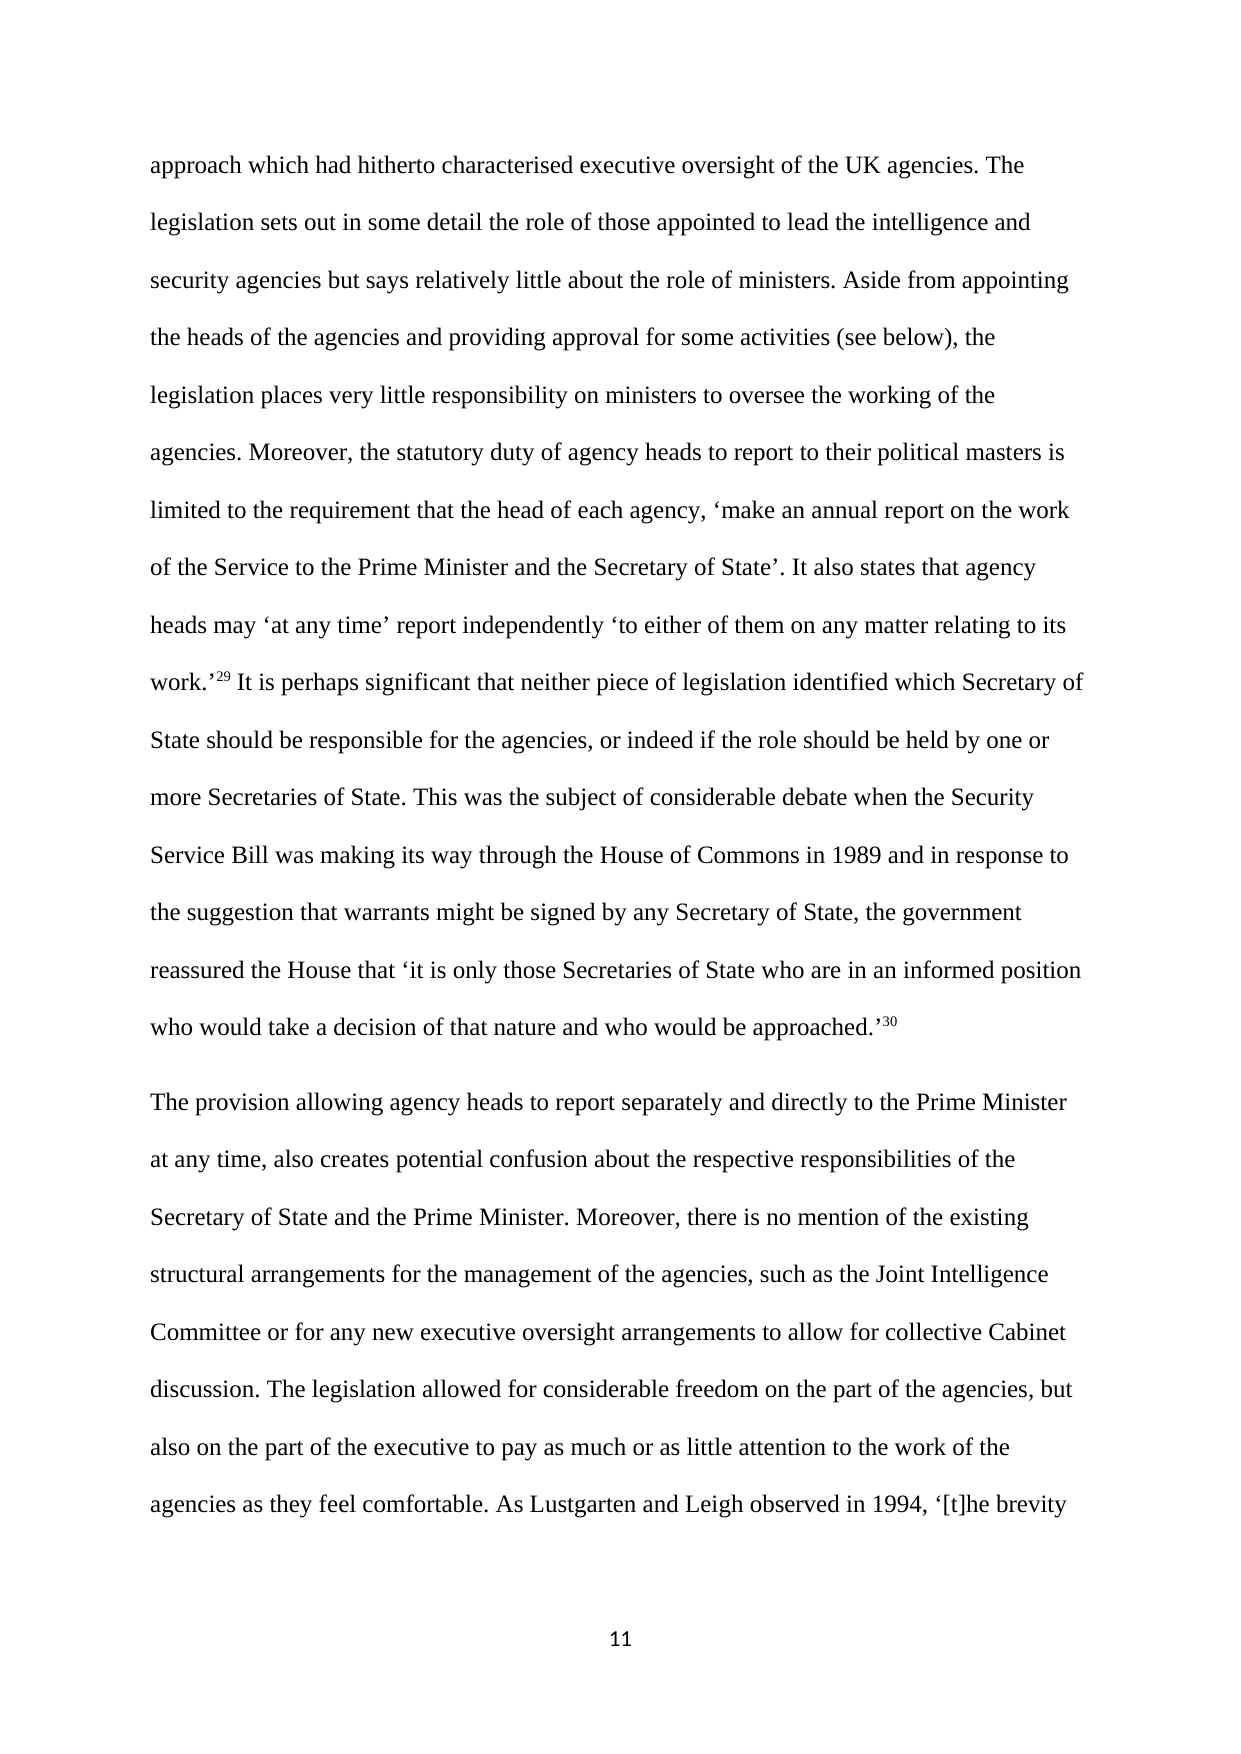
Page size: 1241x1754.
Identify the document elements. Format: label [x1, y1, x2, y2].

text [150, 150, 1090, 1041]
text [150, 1087, 1090, 1518]
